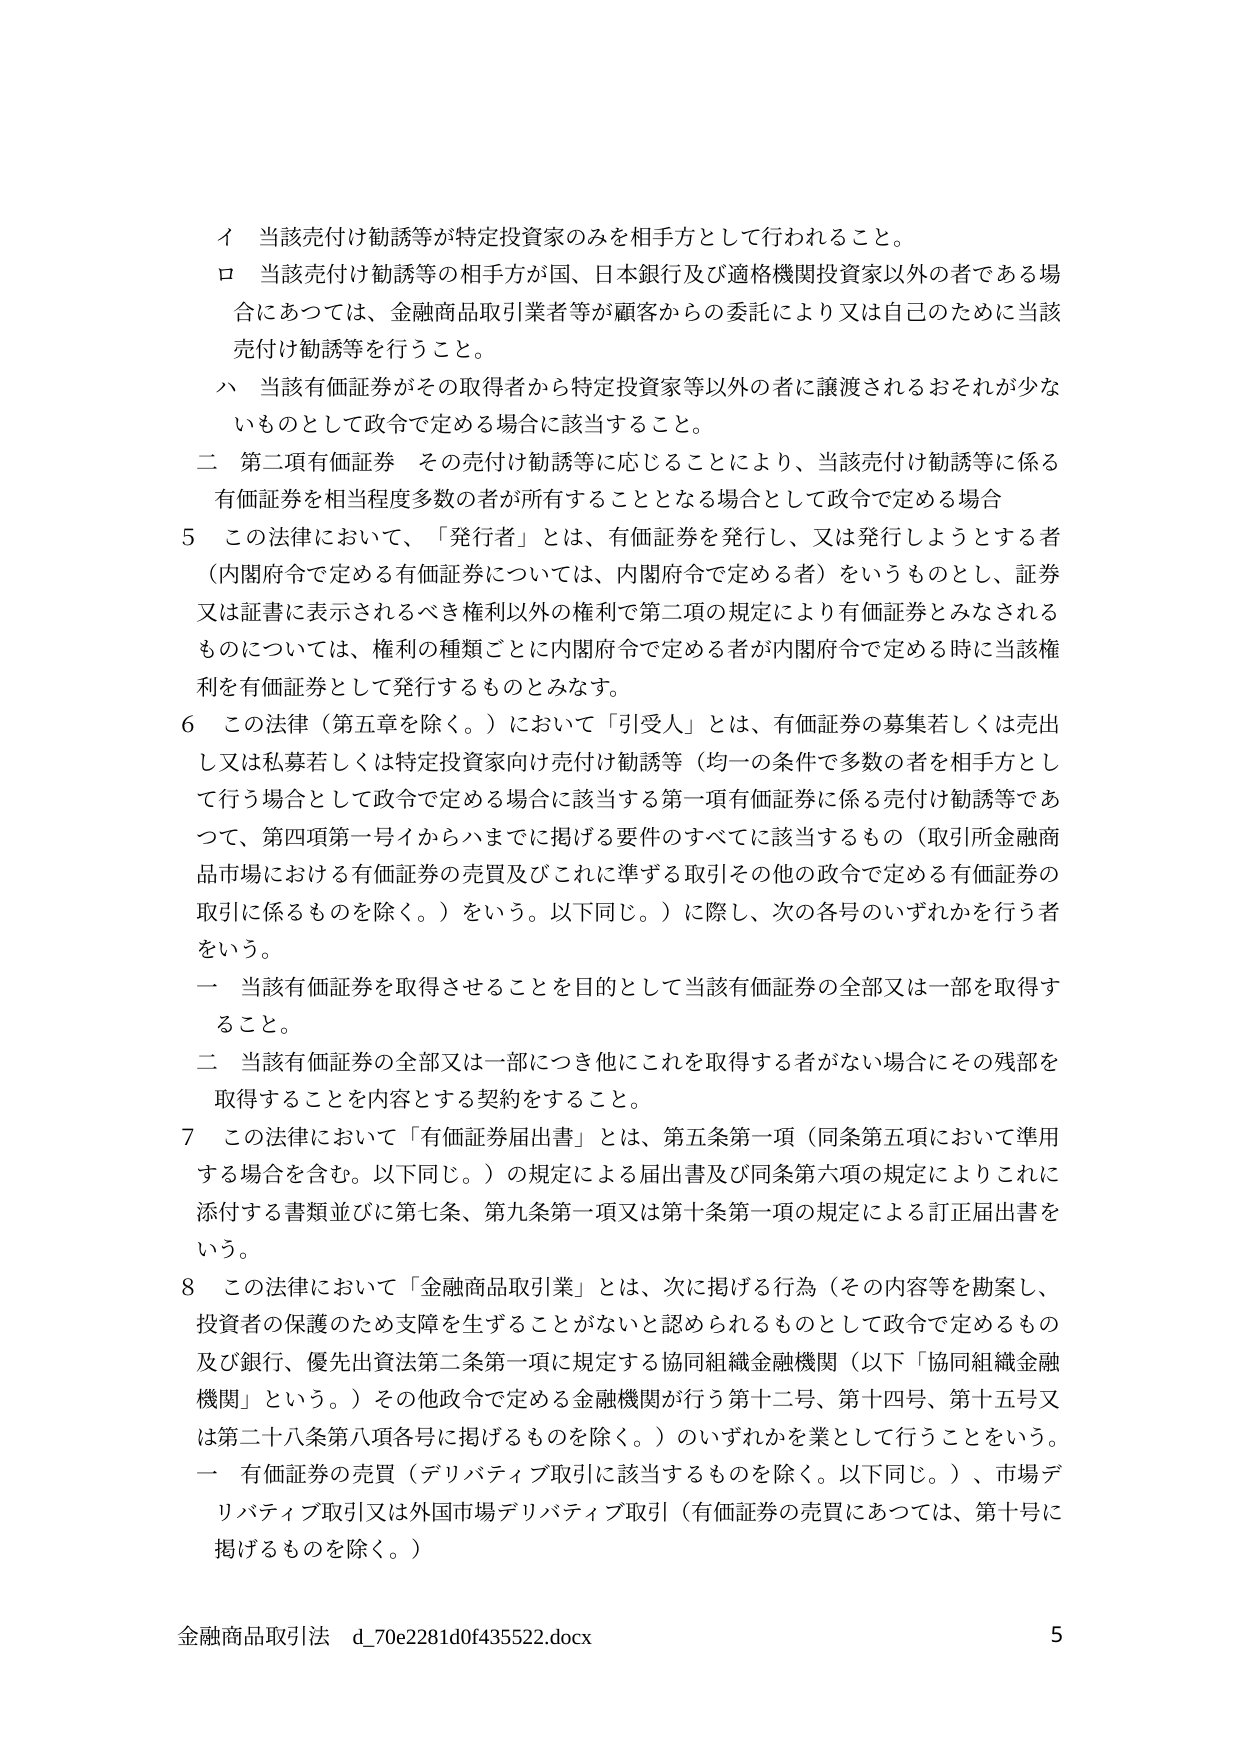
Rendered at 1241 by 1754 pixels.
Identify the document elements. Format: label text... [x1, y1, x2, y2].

text ６ この法律（第五章を除く。）において「引受人」とは、有価証券の募集若しくは売出し又は私募若しくは特定投資家向け売付け勧誘等（均一の条件で多数の者を相手方として行う場合として政令で定める場合に該当する第一項有価証券に係る売付け勧誘等であつて、第四項第一号イからハまでに掲げる要件のすべてに該当するもの（取引所金融商品市場における有価証券の売買及びこれに準ずる取引その他の政令で定める有価証券の取引に係るものを除く。）をいう。以下同じ。）に際し、次の各号のいずれかを行う者をいう。 [177, 704, 1063, 967]
text ８ この法律において「金融商品取引業」とは、次に掲げる行為（その内容等を勘案し、投資者の保護のため支障を生ずることがないと認められるものとして政令で定めるもの及び銀行、優先出資法第二条第一項に規定する協同組織金融機関（以下「協同組織金融機関」という。）その他政令で定める金融機関が行う第十二号、第十四号、第十五号又は第二十八条第八項各号に掲げるものを除く。）のいずれかを業として行うことをいう。 [177, 1267, 1063, 1454]
text 一 有価証券の売買（デリバティブ取引に該当するものを除く。以下同じ。）、市場デリバティブ取引又は外国市場デリバティブ取引（有価証券の売買にあつては、第十号に掲げるものを除く。） [196, 1454, 1063, 1567]
text ハ 当該有価証券がその取得者から特定投資家等以外の者に譲渡されるおそれが少ないものとして政令で定める場合に該当すること。 [215, 367, 1063, 442]
text ロ 当該売付け勧誘等の相手方が国、日本銀行及び適格機関投資家以外の者である場合にあつては、金融商品取引業者等が顧客からの委託により又は自己のために当該売付け勧誘等を行うこと。 [215, 254, 1063, 367]
text ５ この法律において、「発行者」とは、有価証券を発行し、又は発行しようとする者（内閣府令で定める有価証券については、内閣府令で定める者）をいうものとし、証券又は証書に表示されるべき権利以外の権利で第二項の規定により有価証券とみなされるものについては、権利の種類ごとに内閣府令で定める者が内閣府令で定める時に当該権利を有価証券として発行するものとみなす。 [177, 517, 1063, 704]
text イ 当該売付け勧誘等が特定投資家のみを相手方として行われること。 [215, 217, 1063, 254]
text ７ この法律において「有価証券届出書」とは、第五条第一項（同条第五項において準用する場合を含む。以下同じ。）の規定による届出書及び同条第六項の規定によりこれに添付する書類並びに第七条、第九条第一項又は第十条第一項の規定による訂正届出書をいう。 [177, 1117, 1063, 1267]
text 二 当該有価証券の全部又は一部につき他にこれを取得する者がない場合にその残部を取得することを内容とする契約をすること。 [196, 1042, 1063, 1117]
text 一 当該有価証券を取得させることを目的として当該有価証券の全部又は一部を取得すること。 [196, 967, 1063, 1042]
text 二 第二項有価証券 その売付け勧誘等に応じることにより、当該売付け勧誘等に係る有価証券を相当程度多数の者が所有することとなる場合として政令で定める場合 [196, 442, 1063, 517]
